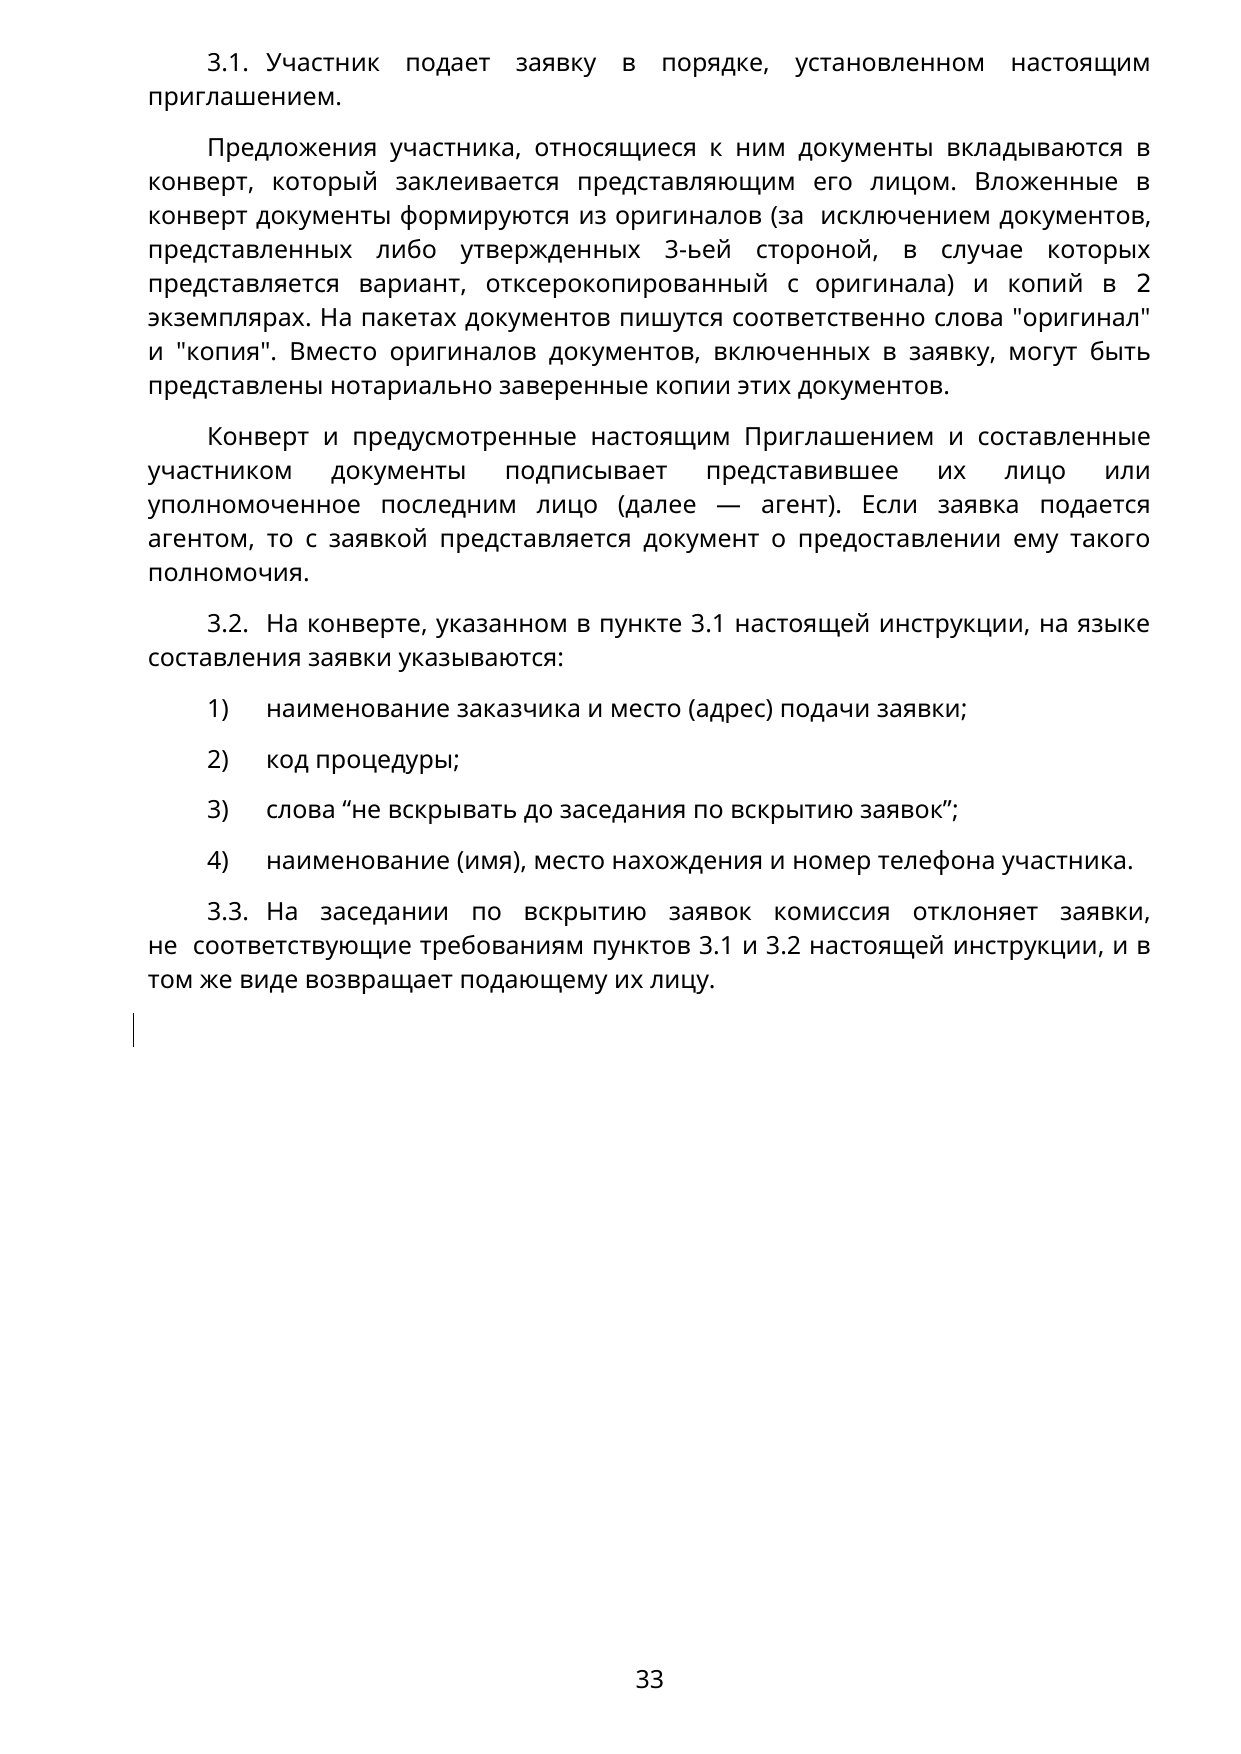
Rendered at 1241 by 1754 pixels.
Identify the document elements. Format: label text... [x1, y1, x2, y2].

text 3.2. На конверте, указанном в пункте 3.1 настоящей инструкции, на языке составления заявки указываются: [148, 606, 1152, 674]
text Предложения участника, относящиеся к ним документы вкладываются в конверт, который заклеивается представляющим его лицом. Вложенные в конверт документы формируются из оригиналов (за исключением документов, представленных либо утвержденных 3-ьей стороной, в случае которых представляется вариант, отксерокопированный с оригинала) и копий в 2 экземплярах. На пакетах документов пишутся соответственно слова "оригинал" и "копия". Вместо оригиналов документов, включенных в заявку, могут быть представлены нотариально заверенные копии этих документов. [148, 129, 1152, 402]
text Конверт и предусмотренные настоящим Приглашением и составленные участником документы подписывает представившее их лицо или уполномоченное последним лицо (далее — агент). Если заявка подается агентом, то с заявкой представляется документ о предоставлении ему такого полномочия. [148, 419, 1152, 589]
text 3) слова “не вскрывать до заседания по вскрытию заявок”; [148, 792, 1152, 826]
text 3.1. Участник подает заявку в порядке, установленном настоящим приглашением. [148, 44, 1152, 112]
text 1) наименование заказчика и место (адрес) подачи заявки; [148, 691, 1152, 724]
text 2) код процедуры; [148, 741, 1152, 775]
text 4) наименование (имя), место нахождения и номер телефона участника. [148, 843, 1152, 877]
text 3.3. На заседании по вскрытию заявок комиссия отклоняет заявки, не соответствующие требованиям пунктов 3.1 и 3.2 настоящей инструкции, и в том же виде возвращает подающему их лицу. [148, 893, 1152, 996]
